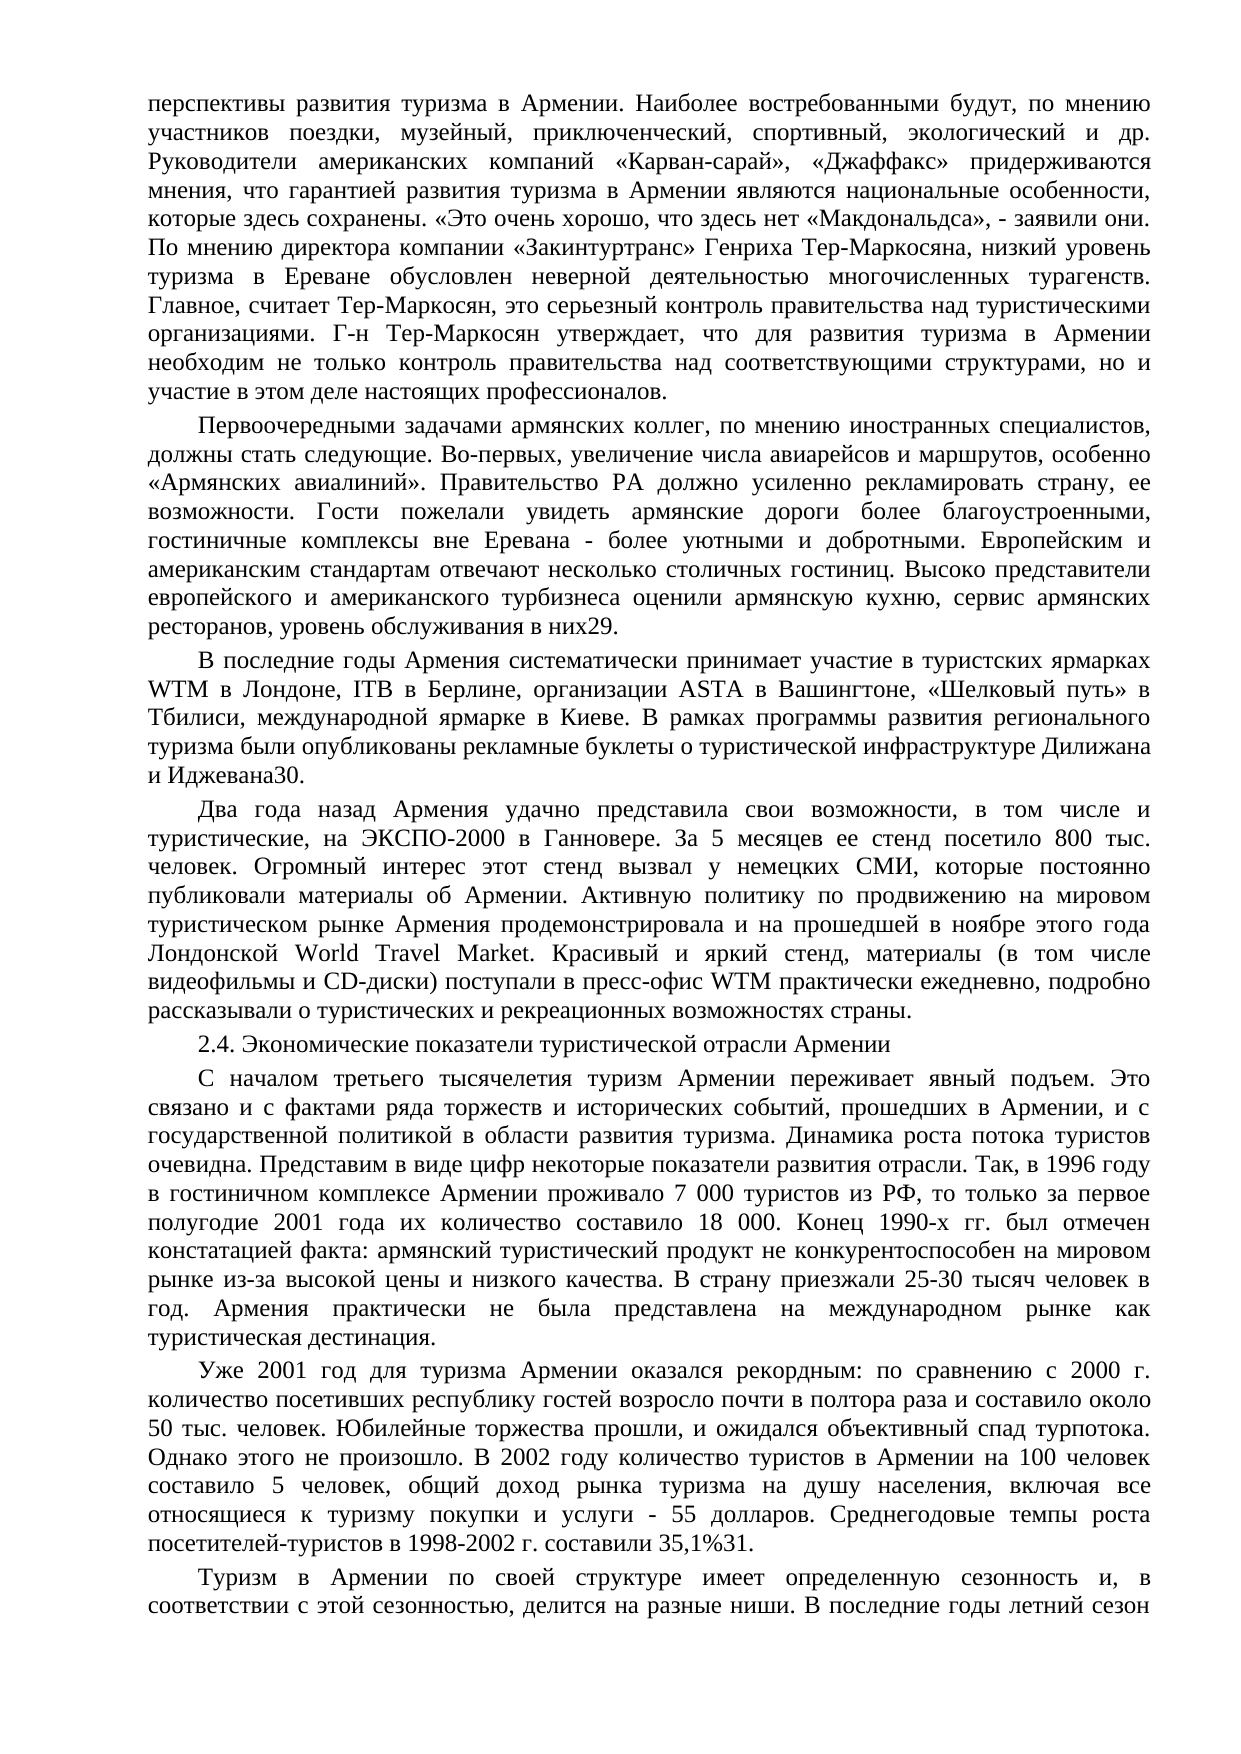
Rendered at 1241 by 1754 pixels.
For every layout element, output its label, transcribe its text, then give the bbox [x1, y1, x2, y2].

text Уже 2001 год для туризма Армении оказался рекордным: по сравнению с 2000 г. количество посетивших республику гостей возросло почти в полтора раза и составило около 50 тыс. человек. Юбилейные торжества прошли, и ожидался объективный спад турпотока. Однако этого не произошло. В 2002 году количество туристов в Армении на 100 человек составило 5 человек, общий доход рынка туризма на душу населения, включая все относящиеся к туризму покупки и услуги - 55 долларов. Среднегодовые темпы роста посетителей-туристов в 1998-2002 г. составили 35,1%31. [148, 1355, 1152, 1557]
text В последние годы Армения систематически принимает участие в туристских ярмарках WTM в Лондоне, ITB в Берлине, организации ASTA в Вашингтоне, «Шелковый путь» в Тбилиси, международной ярмарке в Киеве. В рамках программы развития регионального туризма были опубликованы рекламные буклеты о туристической инфраструктуре Дилижана и Иджевана30. [148, 645, 1152, 789]
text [148, 88, 1152, 405]
text Два года назад Армения удачно представила свои возможности, в том числе и туристические, на ЭКСПО-2000 в Ганновере. За 5 месяцев ее стенд посетило 800 тыс. человек. Огромный интерес этот стенд вызвал у немецких СМИ, которые постоянно публиковали материалы об Армении. Активную политику по продвижению на мировом туристическом рынке Армения продемонстрировала и на прошедшей в ноябре этого года Лондонской World Travel Market. Красивый и яркий стенд, материалы (в том числе видеофильмы и CD-диски) поступали в пресс-офис WTM практически ежедневно, подробно рассказывали о туристических и рекреационных возможностях страны. [148, 794, 1152, 1024]
text Первоочередными задачами армянских коллег, по мнению иностранных специалистов, должны стать следующие. Во-первых, увеличение числа авиарейсов и маршрутов, особенно «Армянских авиалиний». Правительство РА должно усиленно рекламировать страну, ее возможности. Гости пожелали увидеть армянские дороги более благоустроенными, гостиничные комплексы вне Еревана - более уютными и добротными. Европейским и американским стандартам отвечают несколько столичных гостиниц. Высоко представители европейского и американского турбизнеса оценили армянскую кухню, сервис армянских ресторанов, уровень обслуживания в них29. [148, 410, 1152, 640]
text 2.4. Экономические показатели туристической отрасли Армении [148, 1029, 1152, 1058]
text С началом третьего тысячелетия туризм Армении переживает явный подъем. Это связано и с фактами ряда торжеств и исторических событий, прошедших в Армении, и с государственной политикой в области развития туризма. Динамика роста потока туристов очевидна. Представим в виде цифр некоторые показатели развития отрасли. Так, в 1996 году в гостиничном комплексе Армении проживало 7 000 туристов из РФ, то только за первое полугодие 2001 года их количество составило 18 000. Конец 1990-х гг. был отмечен констатацией факта: армянский туристический продукт не конкурентоспособен на мировом рынке из-за высокой цены и низкого качества. В страну приезжали 25-30 тысяч человек в год. Армения практически не была представлена на международном рынке как туристическая дестинация. [148, 1063, 1152, 1350]
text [148, 1562, 1152, 1619]
